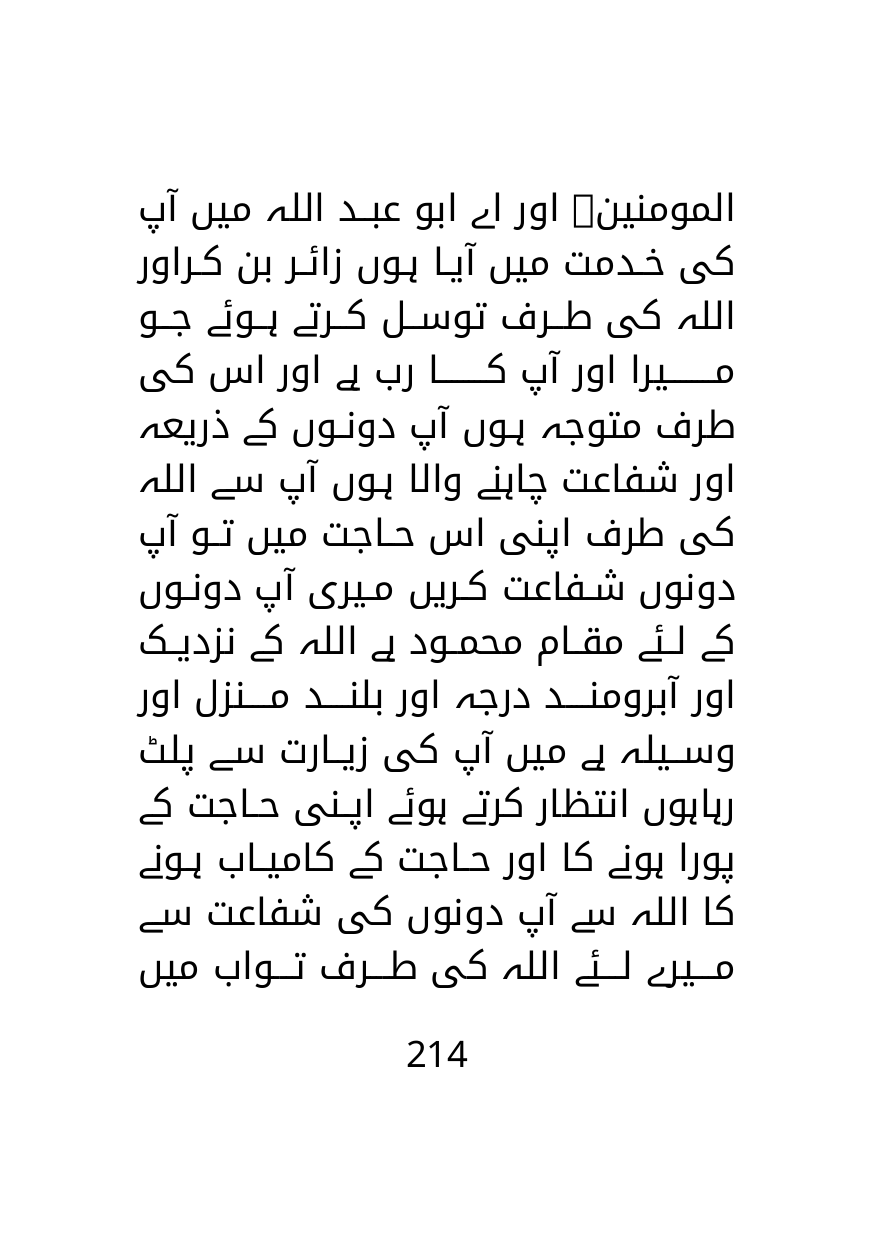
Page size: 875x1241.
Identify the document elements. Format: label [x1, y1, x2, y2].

text [138, 178, 736, 991]
